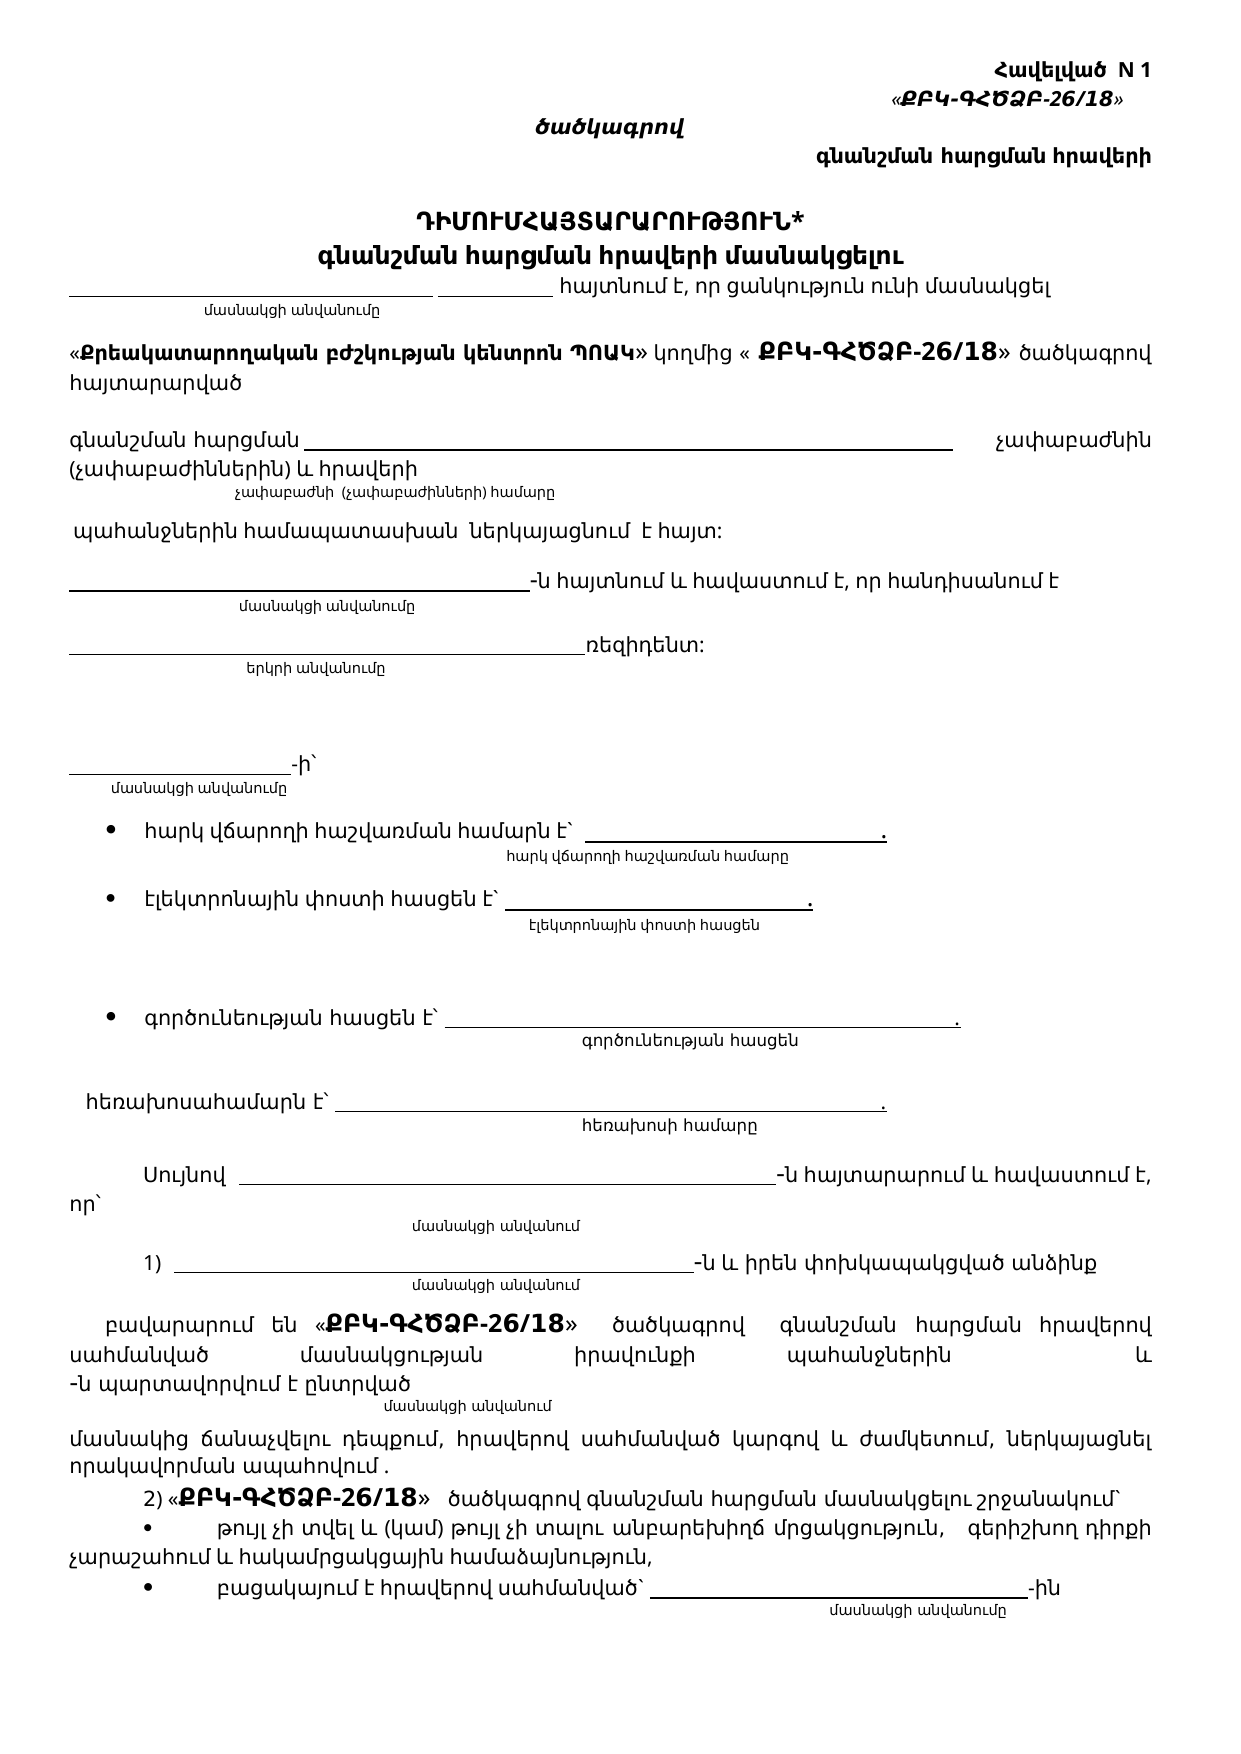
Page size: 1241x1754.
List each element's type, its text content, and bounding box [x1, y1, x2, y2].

text մասնակցի անվանումը [69, 300, 1152, 334]
text Սույնով -ն հայտարարում և հավաստում է, որ՝ [69, 1159, 1152, 1218]
text -ն հայտնում և հավաստում է, որ հանդիսանում է [69, 562, 1152, 596]
text ռեզիդենտ: [69, 630, 1152, 658]
text մասնակցի անվանումը [69, 596, 1152, 630]
text մասնակցի անվանում [69, 1277, 1152, 1306]
text հեռախոսի համարը [69, 1116, 1152, 1135]
text գնանշման հարցման չափաբաժնին (չափաբաժիններին) և հրավերի [69, 425, 1152, 482]
text «Քրեակատարողական բժշկության կենտրոն ՊՈԱԿ» կողմից « ՔԲԿ-ԳՀԾՁԲ-26/18» ծածկագրով հայտարարված [69, 334, 1152, 396]
list գործունեության հասցեն է՝ . [107, 1003, 1152, 1031]
text մասնակցի անվանումը [69, 778, 1152, 812]
list թույլ չի տվել և (կամ) թույլ չի տալու անբարեխիղճ մրցակցություն, գերիշխող դիրքի չարաշահում և հակամրցակցային համաձայնություն, [69, 1513, 1152, 1570]
text հայտնում է, որ ցանկություն ունի մասնակցել [69, 271, 1152, 300]
text երկրի անվանումը [69, 658, 1152, 692]
text բավարարում են «ՔԲԿ-ԳՀԾՁԲ-26/18» ծածկագրով գնանշման հարցման հրավերով սահմանված մասնակցության իրավունքի պահանջներին և -ն պարտավորվում է ընտրված [69, 1306, 1152, 1398]
text էլեկտրոնային փոստի հասցեն [69, 914, 1152, 948]
text հարկ վճարողի հաշվառման համարը [69, 846, 1152, 880]
list էլեկտրոնային փոստի հասցեն է` . [107, 880, 1152, 914]
text մասնակցի անվանումը [69, 1602, 1152, 1631]
text հեռախոսահամարն է՝ . [69, 1087, 1152, 1116]
text «ՔԲԿ-ԳՀԾՁԲ-26/18» ծածկագրով [69, 84, 1152, 141]
list բացակայում է հրավերով սահմանված` -ին [69, 1570, 1152, 1602]
text մասնակցի անվանում [69, 1218, 1152, 1247]
text չափաբաժնի (չափաբաժինների) համարը [69, 482, 1152, 516]
text 2) «ՔԲԿ-ԳՀԾՁԲ-26/18» ծածկագրով գնանշման հարցման մասնակցելու շրջանակում` [69, 1479, 1152, 1513]
text Հավելված N 1 [69, 56, 1152, 84]
text ԴԻՄՈՒՄՀԱՅՏԱՐԱՐՈՒԹՅՈՒՆ* [69, 203, 1152, 237]
text մասնակցի անվանում [69, 1398, 1152, 1427]
text 1) -ն և իրեն փոխկապակցված անձինք [69, 1247, 1152, 1277]
list հարկ վճարողի հաշվառման համարն է` . [107, 812, 1152, 846]
text մասնակից ճանաչվելու դեպքում, հրավերով սահմանված կարգով և ժամկետում, ներկայացնել որակավորման ապահովում . [69, 1427, 1152, 1479]
text գնանշման հարցման հրավերի [69, 141, 1152, 169]
text գործունեության հասցեն [69, 1031, 1152, 1051]
text -ի՝ [69, 749, 1152, 778]
text պահանջներին համապատասխան ներկայացնում է հայտ: [69, 516, 1152, 544]
text գնանշման հարցման հրավերի մասնակցելու [69, 237, 1152, 271]
